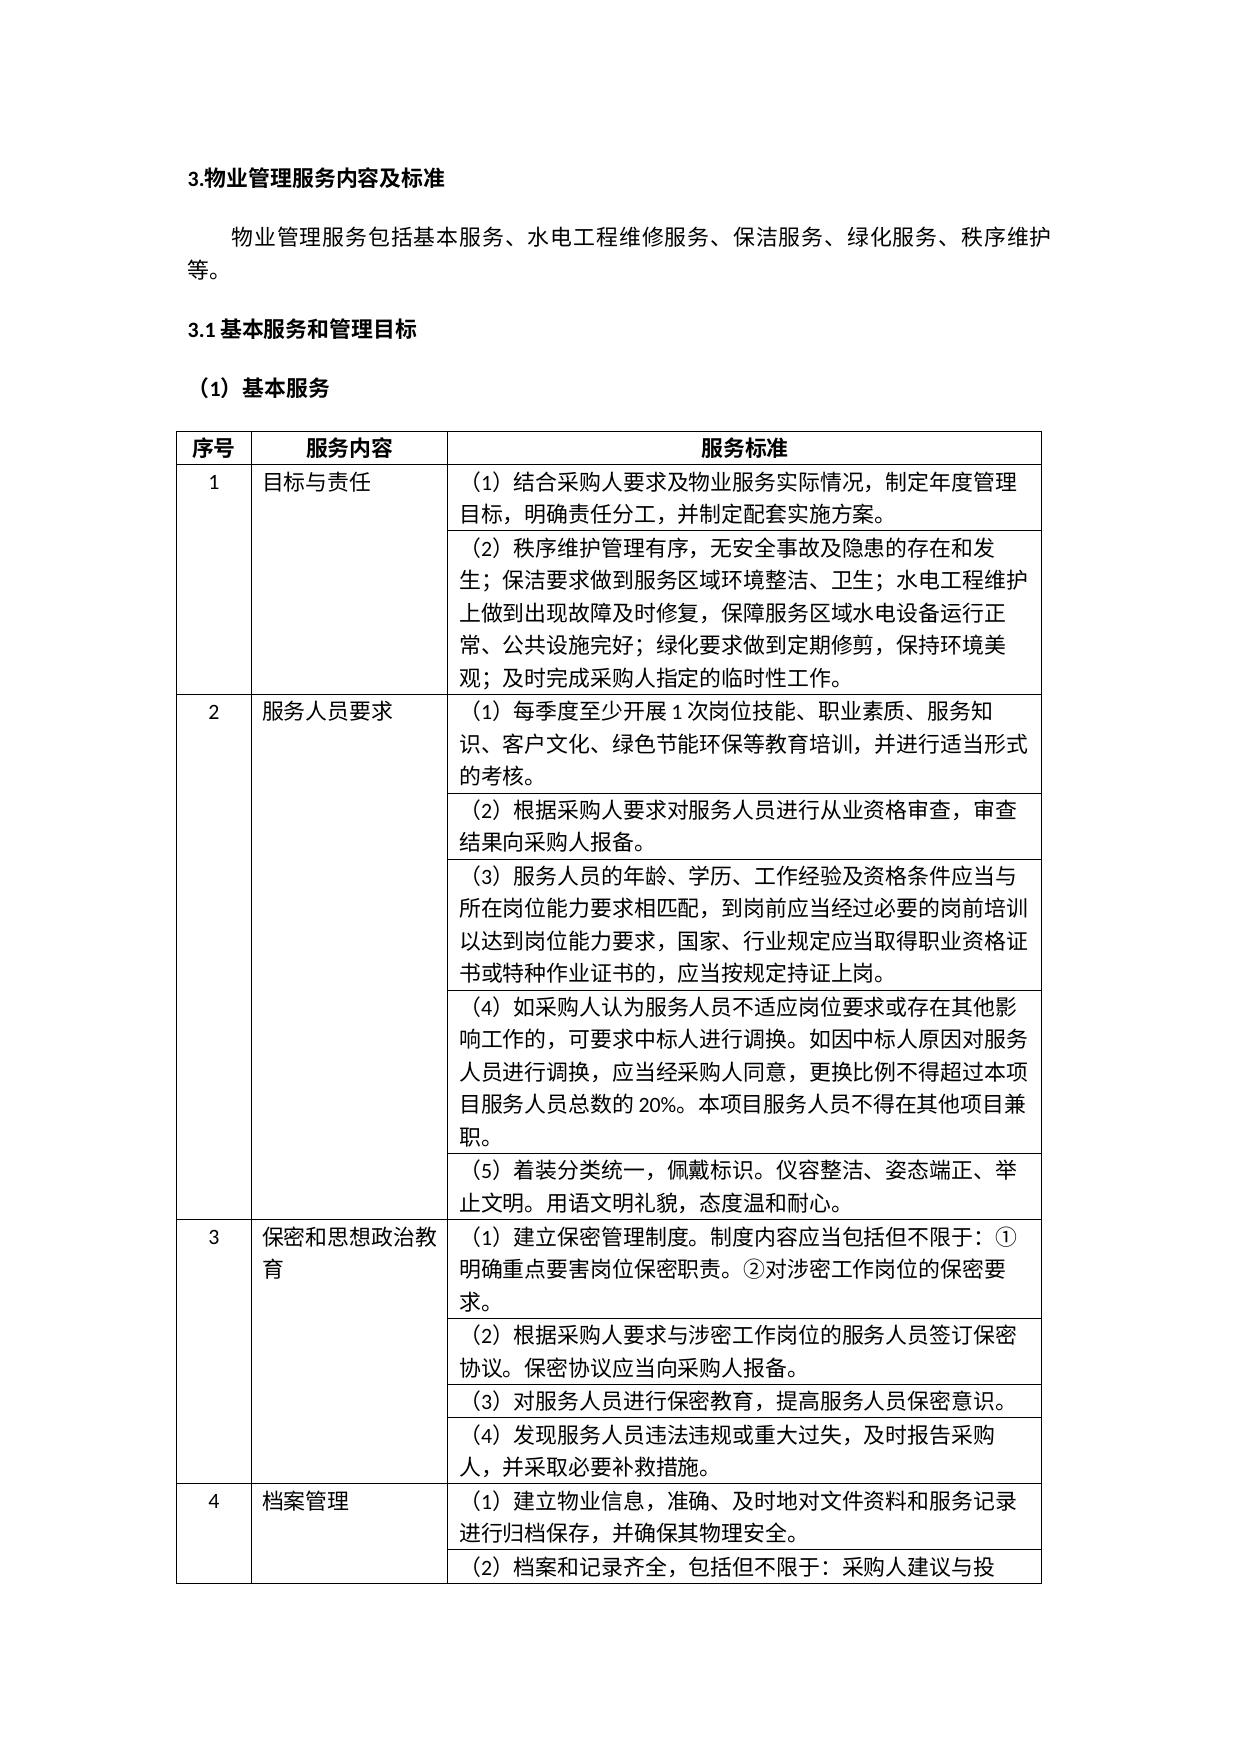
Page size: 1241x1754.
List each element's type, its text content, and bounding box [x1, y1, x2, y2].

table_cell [448, 1550, 1041, 1583]
table_cell 目标与责任 [252, 465, 447, 694]
table_cell 保密和思想政治教育 [252, 1220, 447, 1483]
text 物业管理服务包括基本服务、水电工程维修服务、保洁服务、绿化服务、秩序维护等。 [187, 221, 1053, 286]
table_header 序号 [177, 432, 251, 464]
table_cell （2）根据采购人要求对服务人员进行从业资格审查，审查结果向采购人报备。 [448, 794, 1041, 858]
table_cell 3 [177, 1220, 251, 1483]
table_header 服务标准 [448, 432, 1041, 464]
table_cell （1）结合采购人要求及物业服务实际情况，制定年度管理目标，明确责任分工，并制定配套实施方案。 [448, 465, 1041, 530]
table_cell 4 [177, 1484, 251, 1583]
table_cell 2 [177, 695, 251, 1219]
table_cell （3）对服务人员进行保密教育，提高服务人员保密意识。 [448, 1385, 1041, 1417]
table_cell （2）秩序维护管理有序，无安全事故及隐患的存在和发生；保洁要求做到服务区域环境整洁、卫生；水电工程维护上做到出现故障及时修复，保障服务区域水电设备运行正常、公共设施完好；绿化要求做到定期修剪，保持环境美观；及时完成采购人指定的临时性工作。 [448, 531, 1041, 694]
table_cell 1 [177, 465, 251, 694]
text （1）基本服务 [187, 372, 1053, 404]
table_cell （5）着装分类统一，佩戴标识。仪容整洁、姿态端正、举止文明。用语文明礼貌，态度温和耐心。 [448, 1154, 1041, 1219]
table_cell （2）根据采购人要求与涉密工作岗位的服务人员签订保密协议。保密协议应当向采购人报备。 [448, 1319, 1041, 1384]
table_cell 档案管理 [252, 1484, 447, 1583]
table_header 服务内容 [252, 432, 447, 464]
table_cell （3）服务人员的年龄、学历、工作经验及资格条件应当与所在岗位能力要求相匹配，到岗前应当经过必要的岗前培训以达到岗位能力要求，国家、行业规定应当取得职业资格证书或特种作业证书的，应当按规定持证上岗。 [448, 860, 1041, 989]
table_cell （4）如采购人认为服务人员不适应岗位要求或存在其他影响工作的，可要求中标人进行调换。如因中标人原因对服务人员进行调换，应当经采购人同意，更换比例不得超过本项目服务人员总数的20%。本项目服务人员不得在其他项目兼职。 [448, 991, 1041, 1153]
table_cell （1）每季度至少开展1次岗位技能、职业素质、服务知识、客户文化、绿色节能环保等教育培训，并进行适当形式的考核。 [448, 695, 1041, 792]
table_cell （4）发现服务人员违法违规或重大过失，及时报告采购人，并采取必要补救措施。 [448, 1418, 1041, 1483]
text 3.1基本服务和管理目标 [187, 313, 1053, 345]
table_cell （1）建立保密管理制度。制度内容应当包括但不限于：①明确重点要害岗位保密职责。②对涉密工作岗位的保密要求。 [448, 1220, 1041, 1318]
table_cell （1）建立物业信息，准确、及时地对文件资料和服务记录进行归档保存，并确保其物理安全。 [448, 1484, 1041, 1549]
table_cell 服务人员要求 [252, 695, 447, 1219]
text 3.物业管理服务内容及标准 [187, 162, 1053, 194]
